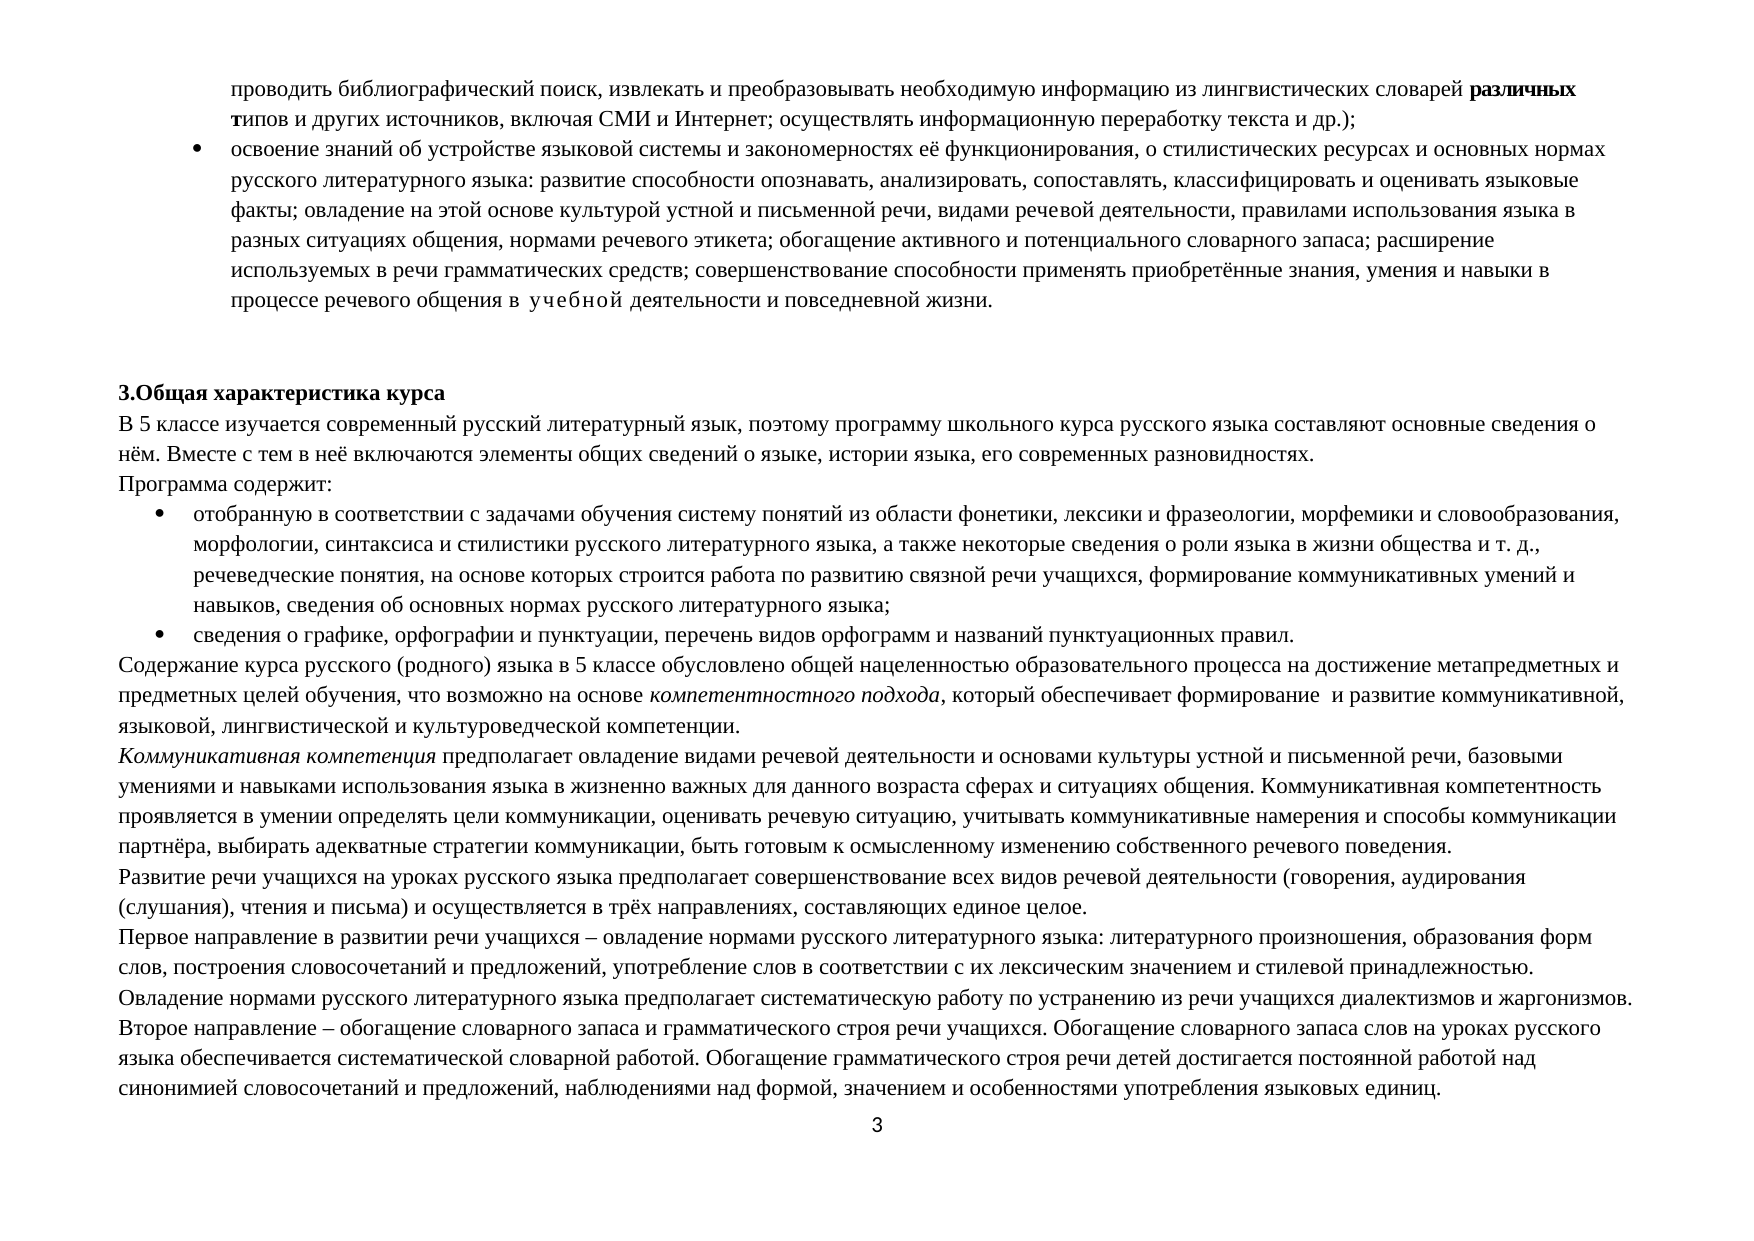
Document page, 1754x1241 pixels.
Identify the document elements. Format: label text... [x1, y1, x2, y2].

list сведения о графике, орфографии и пунктуации, перечень видов орфограмм и названий пунктуационных правил. [156, 621, 1636, 647]
text В 5 классе изучается современный русский литературный язык, поэтому программу школьного курса русского языка составляют основные сведения о нём. Вместе с тем в неё включаются элементы общих сведений о языке, истории языка, его современных разновидностях. [118, 410, 1636, 466]
text Программа содержит: [118, 470, 1636, 496]
text Второе направление – обогащение словарного запаса и грамматического строя речи учащихся. Обогащение словарного запаса слов на уроках русского языка обеспечивается систематической словарной работой. Обогащение грамматического строя речи детей достигается постоянной работой над синонимией словосочетаний и предложений, наблюдениями над формой, значением и особенностями употребления языковых единиц. [118, 1014, 1636, 1101]
text Коммуникативная компетенция предполагает овладение видами речевой деятельности и основами культуры устной и письменной речи, базовыми умениями и навыками использования языка в жизненно важных для данного возраста сферах и ситуациях общения. Коммуникативная компетентность проявляется в умении определять цели коммуникации, оценивать речевую ситуацию, учитывать коммуникативные намерения и способы коммуникации партнёра, выбирать адекватные стратегии коммуникации, быть готовым к осмысленному изменению собственного речевого поведения. [118, 742, 1636, 859]
list освоение знаний об устройстве языковой системы и закономерностях её функционирования, о стилистических ресурсах и основных нормах русского литературного языка: развитие способности опознавать, анализировать, сопоставлять, классифицировать и оценивать языковые факты; овладение на этой основе культурой устной и письменной речи, видами речевой деятельности, правилами использования языка в разных ситуациях общения, нормами речевого этикета; обогащение активного и потенциального словарного запаса; расширение используемых в речи грамматических средств; совершенствование способности применять приобретённые знания, умения и навыки в процессе речевого общения в учебной деятельности и повседневной жизни. [193, 135, 1632, 313]
text Первое направление в развитии речи учащихся – овладение нормами русского литературного языка: литературного произношения, образования форм слов, построения словосочетаний и предложений, употребление слов в соответствии с их лексическим значением и стилевой принадлежностью. Овладение нормами русского литературного языка предполагает систематическую работу по устранению из речи учащихся диалектизмов и жаргонизмов. [118, 923, 1636, 1010]
list отобранную в соответствии с задачами обучения систему понятий из области фонетики, лексики и фразеологии, морфемики и словообразования, морфологии, синтаксиса и стилистики русского литературного языка, а также некоторые сведения о роли языка в жизни общества и т. д., речеведческие понятия, на основе которых строится работа по развитию связной речи учащихся, формирование коммуникативных умений и навыков, сведения об основных нормах русского литературного языка; [156, 500, 1636, 617]
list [193, 75, 1632, 132]
text Развитие речи учащихся на уроках русского языка предполагает совершенствование всех видов речевой деятельности (говорения, аудирования (слушания), чтения и письма) и осуществляется в трёх направлениях, составляющих единое целое. [118, 863, 1636, 919]
text Содержание курса русского (родного) языка в 5 классе обусловлено общей нацеленностью образовательного процесса на достижение метапредметных и предметных целей обучения, что возможно на основе компетентностного подхода, который обеспечивает формирование и развитие коммуникативной, языковой, лингвистической и культуроведческой компетенции. [118, 651, 1636, 738]
text 3.Общая характеристика курса [118, 379, 1636, 406]
